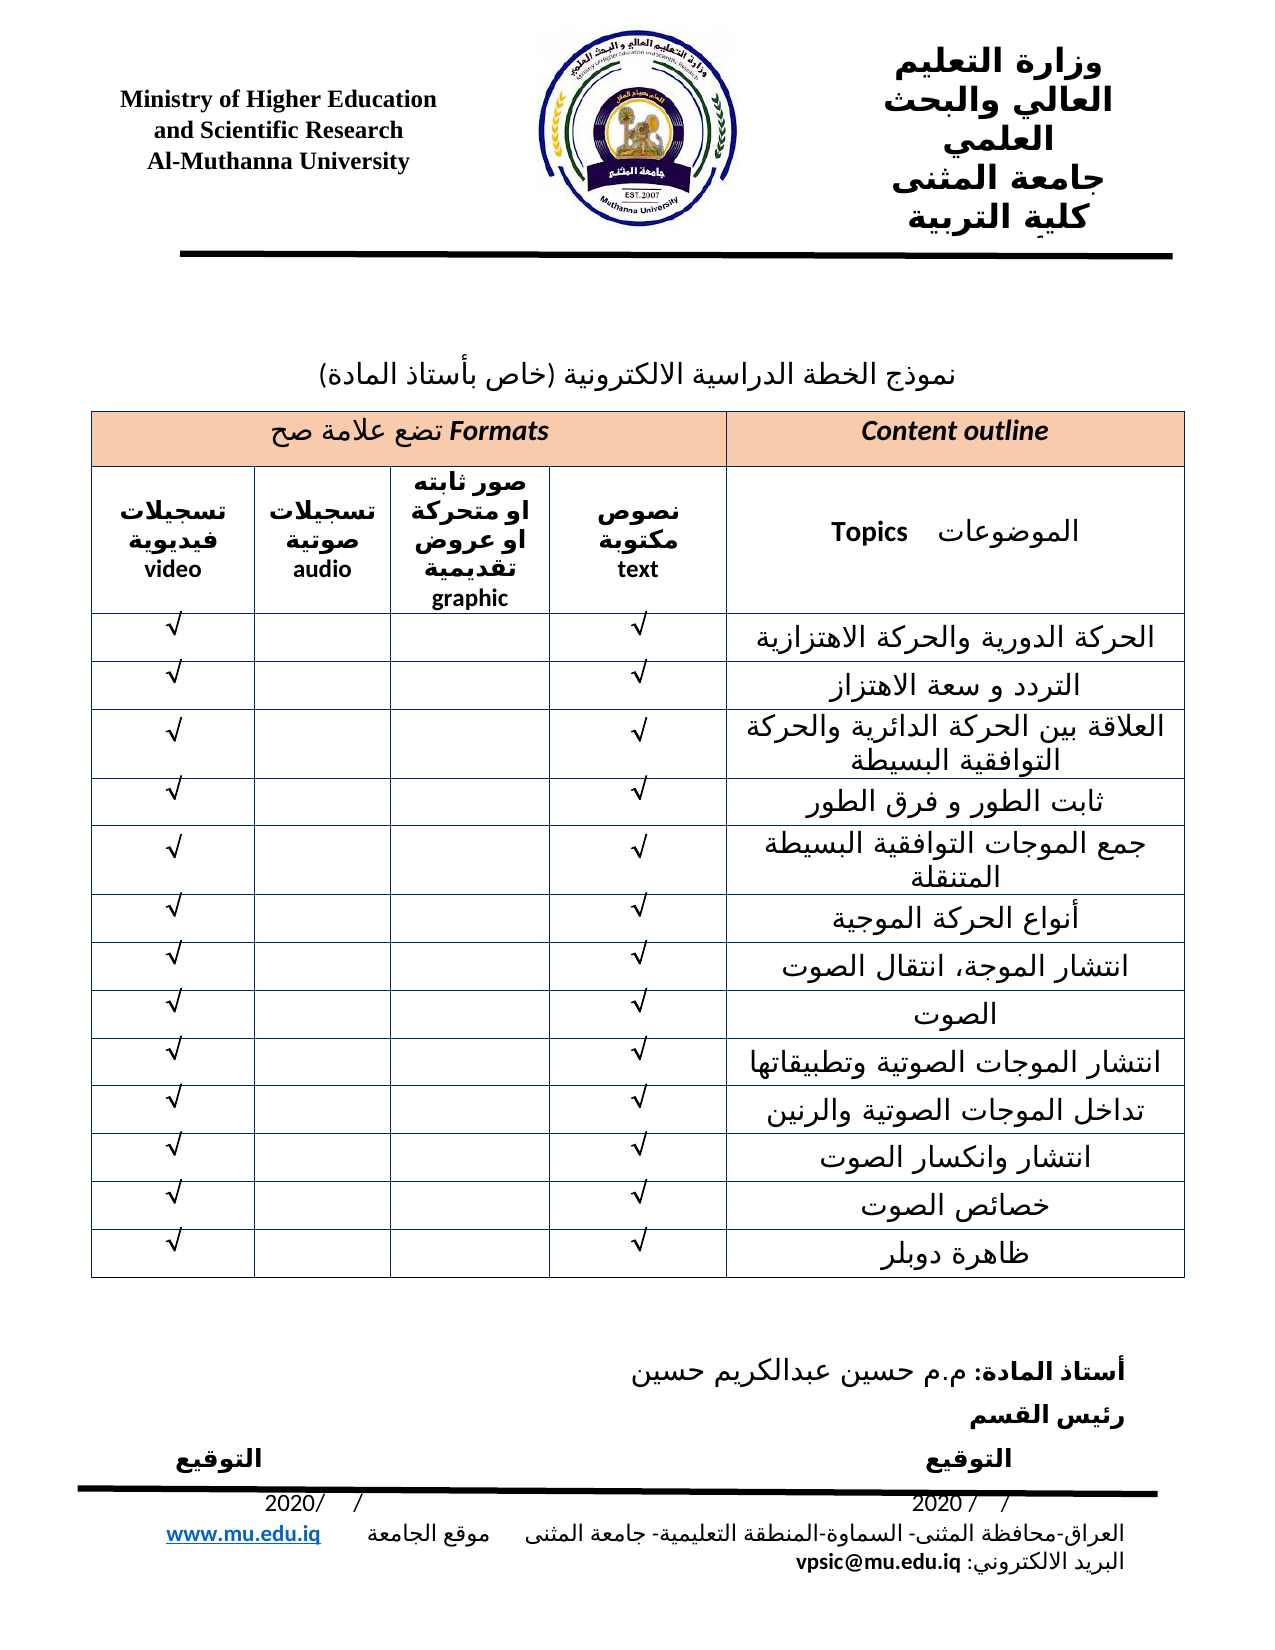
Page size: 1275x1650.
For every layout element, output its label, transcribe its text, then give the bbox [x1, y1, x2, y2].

table_cell [92, 1039, 254, 1085]
table_cell [391, 779, 549, 825]
table_cell [255, 826, 390, 894]
table_cell [255, 614, 390, 661]
table_cell جمع الموجات التوافقية البسيطة المتنقلة [727, 826, 1184, 894]
text التوقيع التوقيع [150, 1444, 1125, 1472]
table_cell [92, 779, 254, 825]
table_cell [550, 614, 726, 661]
table_cell [255, 1039, 390, 1085]
table_cell [550, 943, 726, 990]
table_cell [255, 710, 390, 777]
table_cell انتشار الموجات الصوتية وتطبيقاتها [727, 1039, 1184, 1085]
table_cell [391, 614, 549, 661]
text / / 2020 / /2020 [150, 1487, 1125, 1517]
table_cell [92, 826, 254, 894]
table_cell [255, 991, 390, 1038]
table_cell [92, 943, 254, 990]
table_cell [550, 1182, 726, 1229]
table_cell [92, 895, 254, 942]
table_cell [92, 1230, 254, 1277]
table_cell [255, 1182, 390, 1229]
table_cell [255, 943, 390, 990]
table_cell خصائص الصوت [727, 1182, 1184, 1229]
table_cell [391, 895, 549, 942]
text أستاذ المادة: م.م حسين عبدالكريم حسين رئيس القسم [150, 1353, 1125, 1429]
table_cell [255, 895, 390, 942]
table_cell صور ثابته او متحركة او عروض تقديمية graphic [391, 467, 549, 613]
table_cell العلاقة بين الحركة الدائرية والحركة التوافقية البسيطة [727, 710, 1184, 777]
table_cell [550, 1134, 726, 1181]
table_cell [255, 662, 390, 708]
picture [536, 27, 739, 229]
table_cell [92, 991, 254, 1038]
table_cell نصوص مكتوبة text [550, 467, 726, 613]
table_cell انتشار وانكسار الصوت [727, 1134, 1184, 1181]
table_cell [92, 1086, 254, 1133]
table_cell تداخل الموجات الصوتية والرنين [727, 1086, 1184, 1133]
table_cell [391, 1086, 549, 1133]
table_cell [391, 1230, 549, 1277]
table_header تضع علامة صح Formats [92, 412, 726, 466]
table_cell [255, 1086, 390, 1133]
table_cell [391, 826, 549, 894]
table_cell [92, 1182, 254, 1229]
table_cell الموضوعات Topics [727, 467, 1184, 613]
table_cell الحركة الدورية والحركة الاهتزازية [727, 614, 1184, 661]
table_cell [550, 1086, 726, 1133]
table_cell [391, 943, 549, 990]
table_cell [92, 614, 254, 661]
table_cell أنواع الحركة الموجية [727, 895, 1184, 942]
table_cell [550, 826, 726, 894]
table_cell [550, 991, 726, 1038]
table_cell تسجيلات صوتية audio [255, 467, 390, 613]
table_header Content outline [727, 412, 1184, 466]
table_cell التردد و سعة الاهتزاز [727, 662, 1184, 708]
table_cell [550, 1039, 726, 1085]
table_cell ثابت الطور و فرق الطور [727, 779, 1184, 825]
table_cell [391, 991, 549, 1038]
table_cell [255, 1230, 390, 1277]
table_cell [391, 1039, 549, 1085]
table_cell [550, 710, 726, 777]
table_cell [391, 710, 549, 777]
table_cell [255, 1134, 390, 1181]
table_cell [550, 662, 726, 708]
table_cell الصوت [727, 991, 1184, 1038]
table_cell [92, 710, 254, 777]
table_cell [391, 1134, 549, 1181]
table_cell [92, 662, 254, 708]
table_cell [391, 662, 549, 708]
table_cell ظاهرة دوبلر [727, 1230, 1184, 1277]
table_cell [391, 1182, 549, 1229]
table_cell تسجيلات فيديوية video [92, 467, 254, 613]
text نموذج الخطة الدراسية الالكترونية (خاص بأستاذ المادة) [150, 356, 1125, 391]
table_cell انتشار الموجة، انتقال الصوت [727, 943, 1184, 990]
table_cell [92, 1134, 254, 1181]
table_cell [550, 779, 726, 825]
table_cell [255, 779, 390, 825]
table_cell [550, 1230, 726, 1277]
table_cell [550, 895, 726, 942]
